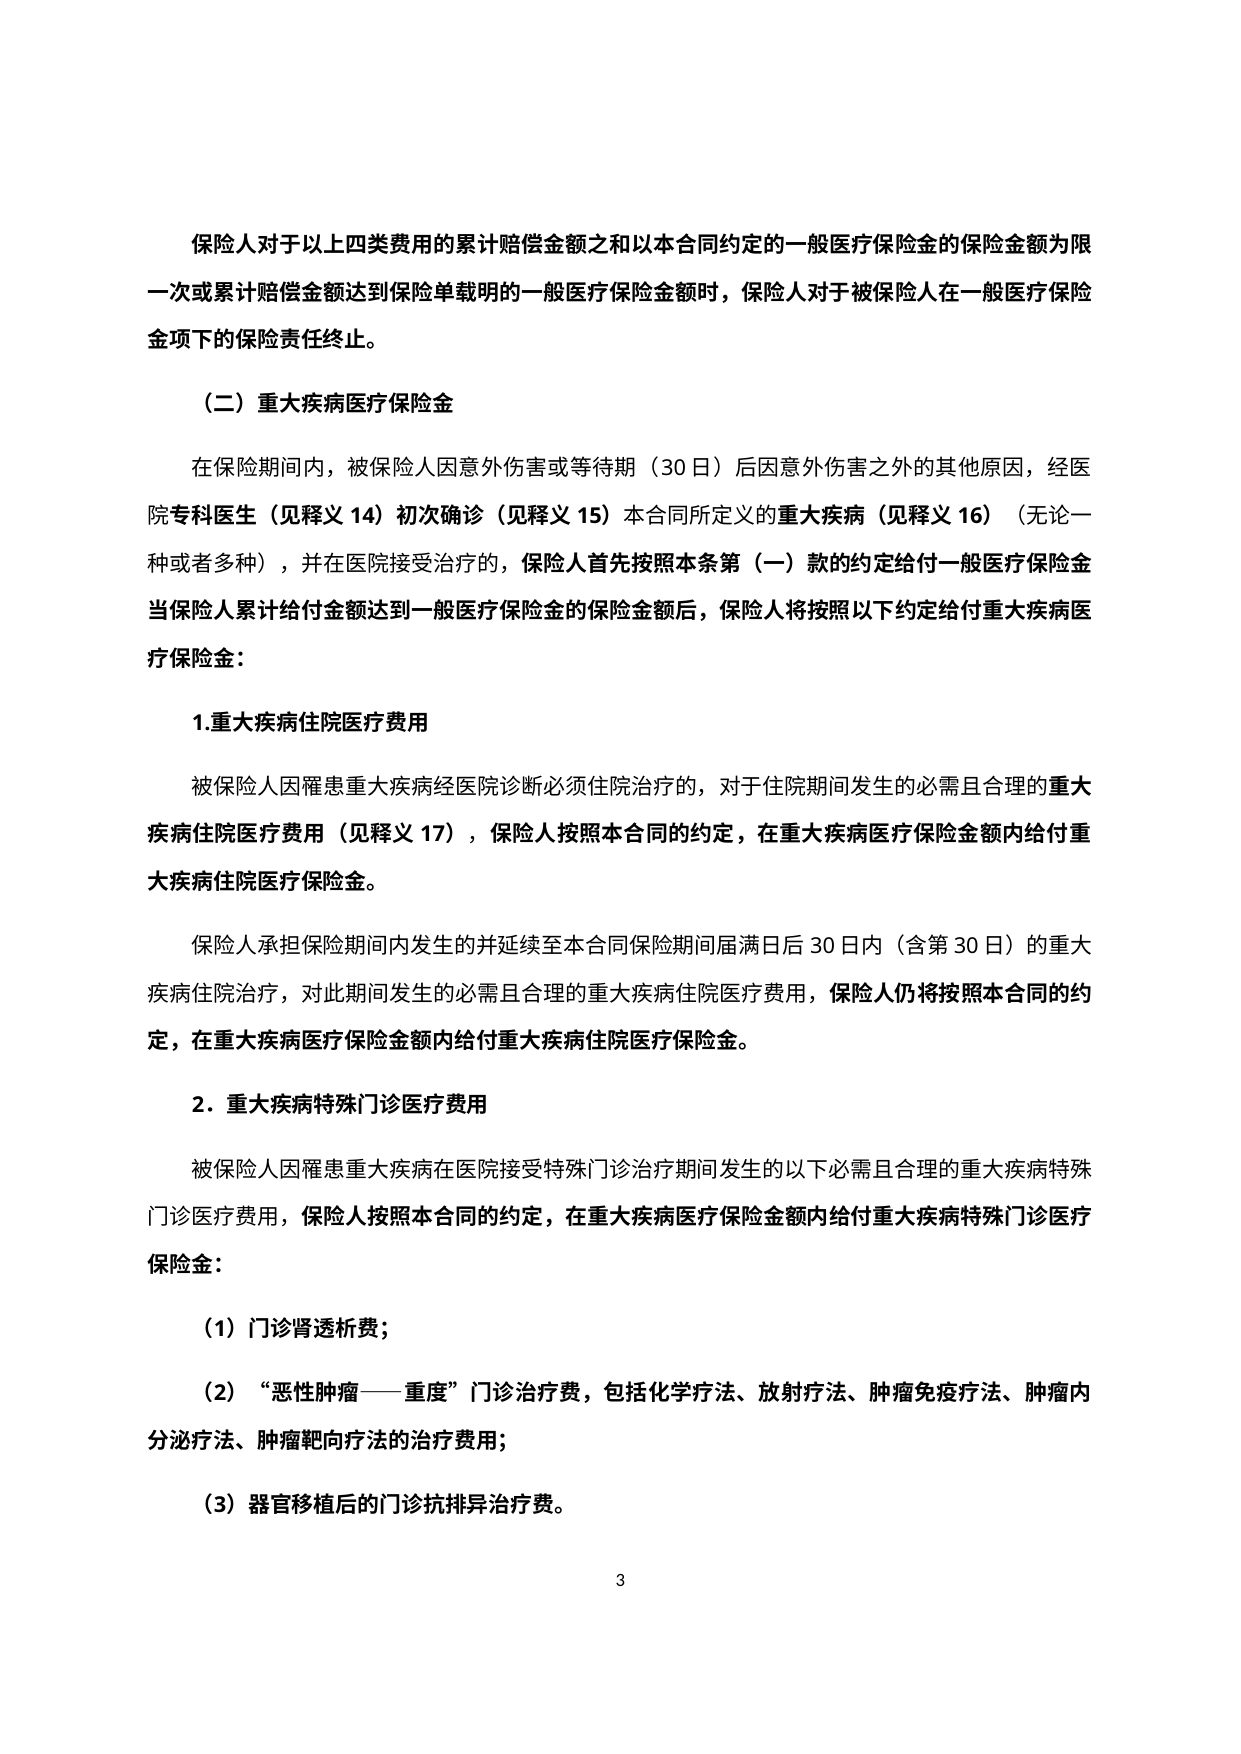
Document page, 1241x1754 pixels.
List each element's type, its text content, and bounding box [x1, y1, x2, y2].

text 在保险期间内，被保险人因意外伤害或等待期（30日）后因意外伤害之外的其他原因，经医院专科医生（见释义14）初次确诊（见释义15）本合同所定义的重大疾病（见释义16）（无论一种或者多种），并在医院接受治疗的，保险人首先按照本条第（一）款的约定给付一般医疗保险金；当保险人累计给付金额达到一般医疗保险金的保险金额后，保险人将按照以下约定给付重大疾病医疗保险金： [148, 450, 1093, 672]
text 2．重大疾病特殊门诊医疗费用 [148, 1087, 1093, 1119]
text 保险人承担保险期间内发生的并延续至本合同保险期间届满日后30日内（含第30日）的重大疾病住院治疗，对此期间发生的必需且合理的重大疾病住院医疗费用，保险人仍将按照本合同的约定，在重大疾病医疗保险金额内给付重大疾病住院医疗保险金。 [148, 928, 1093, 1055]
text 被保险人因罹患重大疾病在医院接受特殊门诊治疗期间发生的以下必需且合理的重大疾病特殊门诊医疗费用，保险人按照本合同的约定，在重大疾病医疗保险金额内给付重大疾病特殊门诊医疗保险金： [148, 1152, 1093, 1278]
text 保险人对于以上四类费用的累计赔偿金额之和以本合同约定的一般医疗保险金的保险金额为限，一次或累计赔偿金额达到保险单载明的一般医疗保险金额时，保险人对于被保险人在一般医疗保险金项下的保险责任终止。 [148, 227, 1093, 354]
text （3）器官移植后的门诊抗排异治疗费。 [148, 1487, 1093, 1519]
text 1.重大疾病住院医疗费用 [148, 705, 1093, 736]
text （1）门诊肾透析费； [148, 1311, 1093, 1343]
text 被保险人因罹患重大疾病经医院诊断必须住院治疗的，对于住院期间发生的必需且合理的重大疾病住院医疗费用（见释义17），保险人按照本合同的约定，在重大疾病医疗保险金额内给付重大疾病住院医疗保险金。 [148, 769, 1093, 896]
text （2）“恶性肿瘤——重度”门诊治疗费，包括化学疗法、放射疗法、肿瘤免疫疗法、肿瘤内分泌疗法、肿瘤靶向疗法的治疗费用； [148, 1375, 1093, 1454]
text （二）重大疾病医疗保险金 [148, 386, 1093, 418]
